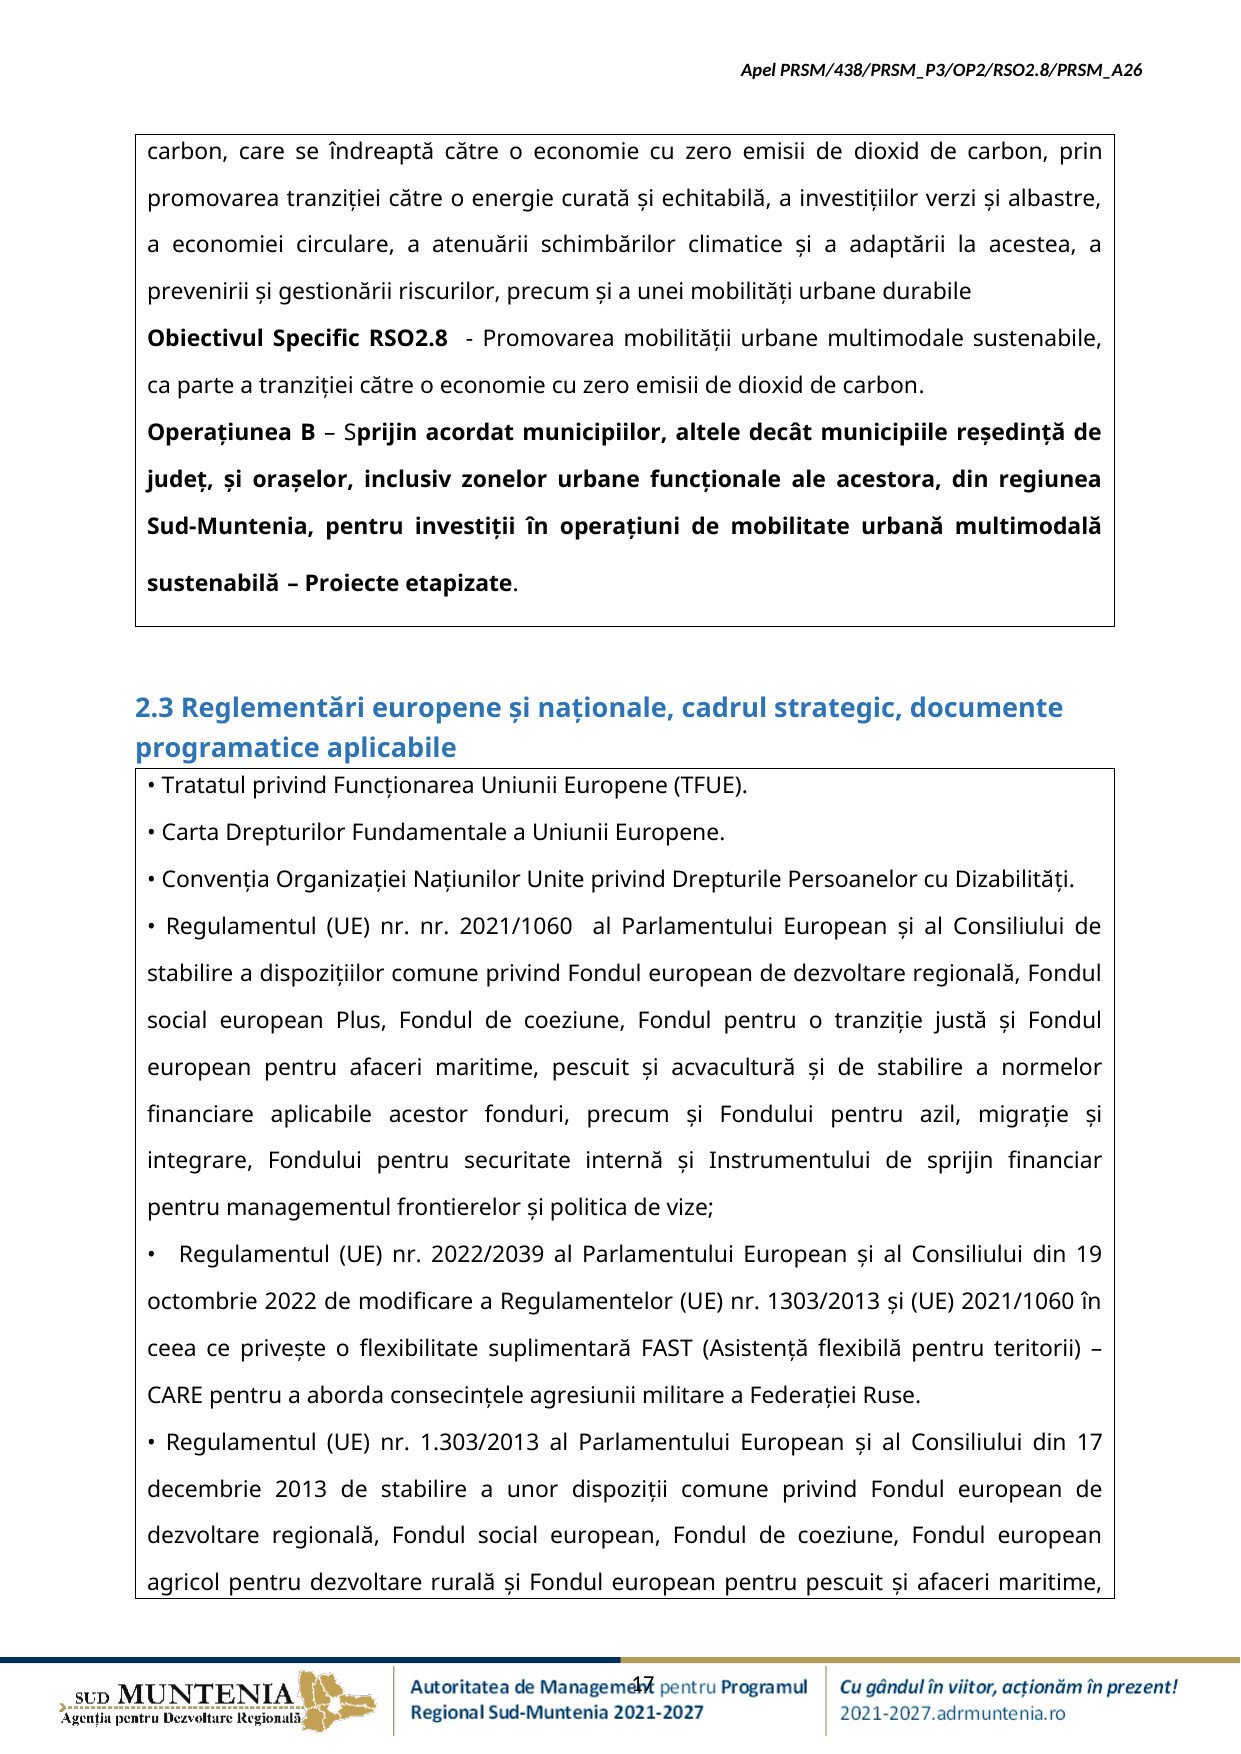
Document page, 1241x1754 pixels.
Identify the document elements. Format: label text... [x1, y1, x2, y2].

picture [0, 1657, 1241, 1737]
subtitle 2.3 Reglementări europene și naționale, cadrul strategic, documente programatice aplicabile [135, 689, 1150, 765]
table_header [136, 135, 1114, 626]
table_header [136, 769, 1114, 1597]
